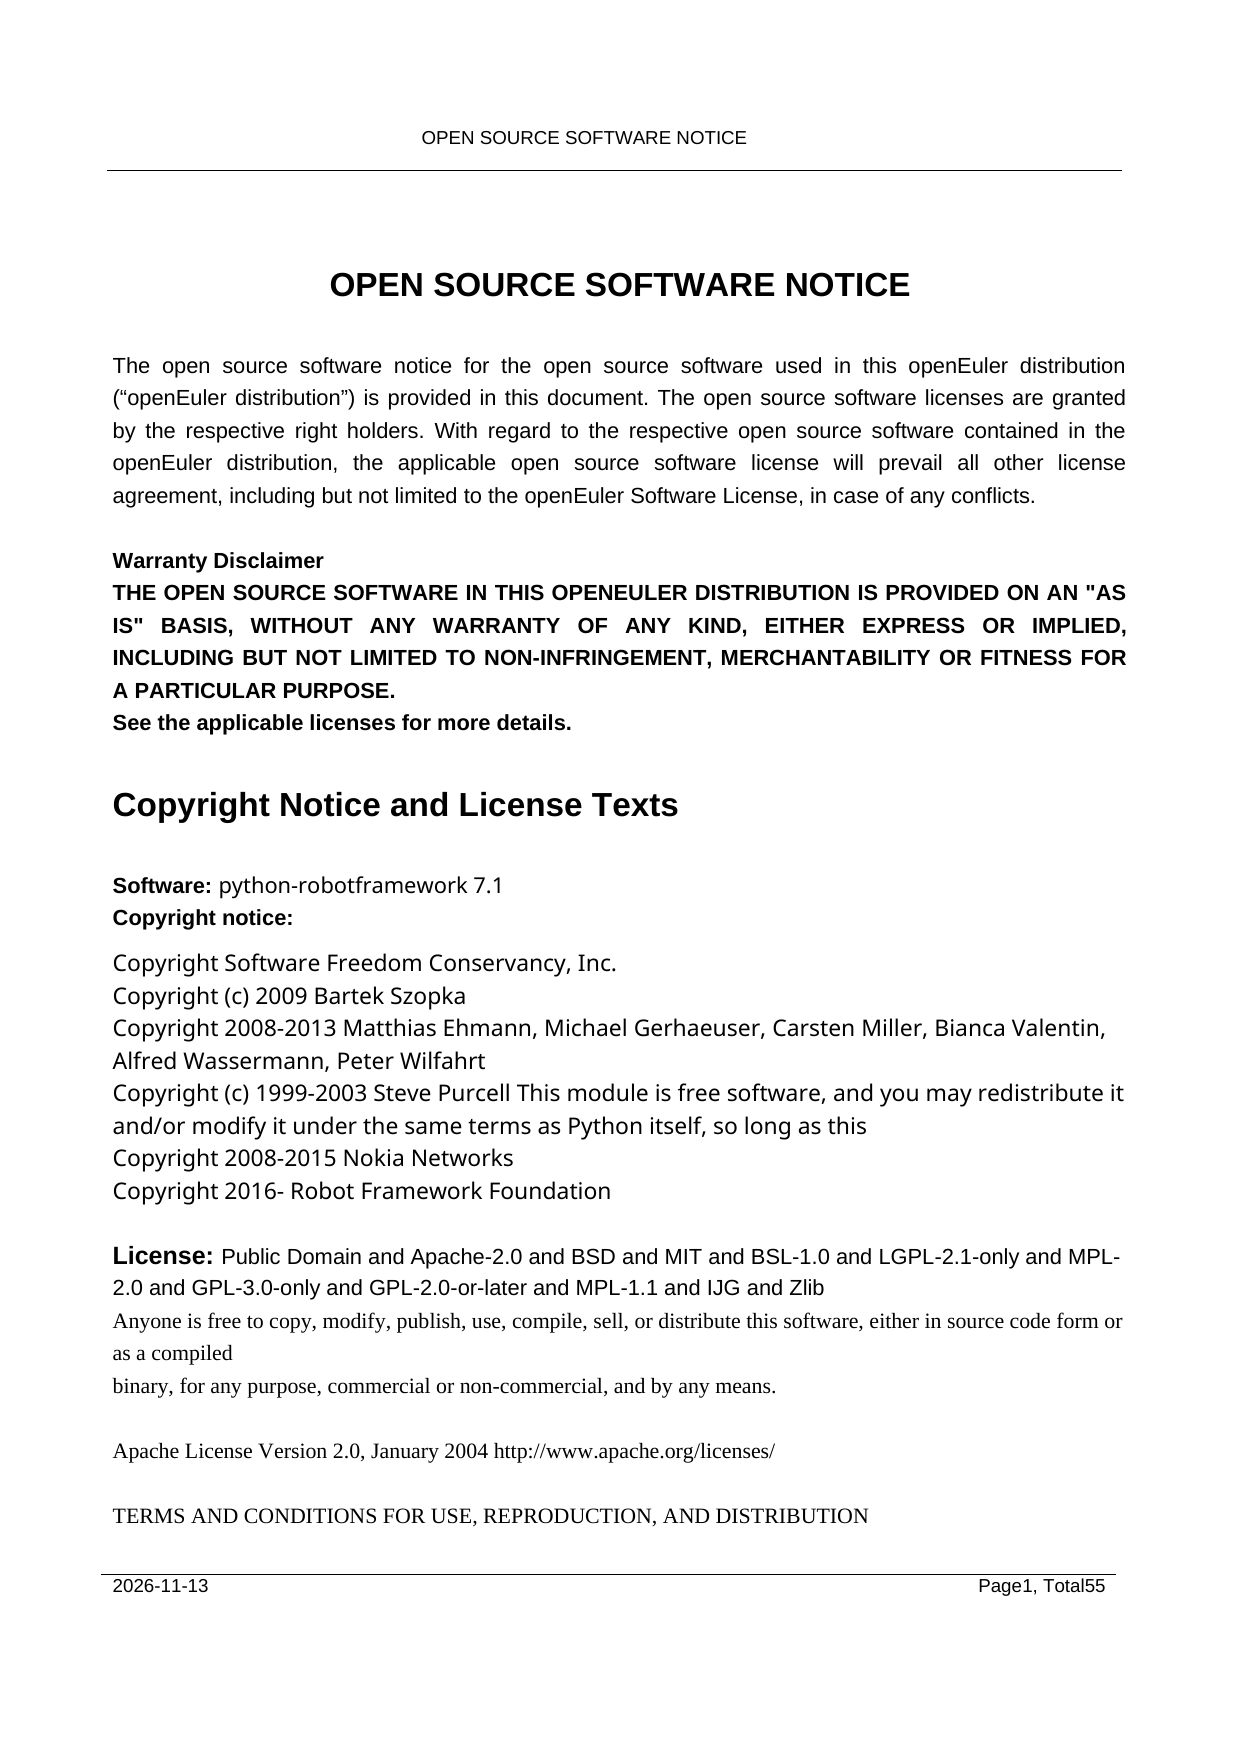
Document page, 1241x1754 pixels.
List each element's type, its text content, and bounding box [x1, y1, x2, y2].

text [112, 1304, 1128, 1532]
text License: Public Domain and Apache-2.0 and BSD and MIT and BSL-1.0 and LGPL-2.1-only and MPL-2.0 and GPL-3.0-only and GPL-2.0-or-later and MPL-1.1 and IJG and Zlib [112, 1239, 1128, 1304]
text The open source software notice for the open source software used in this openEuler distribution (“openEuler distribution”) is provided in this document. The open source software licenses are granted by the respective right holders. With regard to the respective open source software contained in the openEuler distribution, the applicable open source software license will prevail all other license agreement, including but not limited to the openEuler Software License, in case of any conflicts. [112, 349, 1128, 511]
text Warranty Disclaimer [112, 544, 1128, 576]
text OPEN SOURCE SOFTWARE NOTICE [112, 251, 1128, 316]
title Software: python-robotframework 7.1 [112, 869, 1128, 901]
text Copyright Software Freedom Conservancy, Inc. Copyright (c) 2009 Bartek Szopka Copyright 2008-2013 Matthias Ehmann, Michael Gerhaeuser, Carsten Miller, Bianca Valentin, Alfred Wassermann, Peter Wilfahrt Copyright (c) 1999-2003 Steve Purcell This module is free software, and you may redistribute it and/or modify it under the same terms as Python itself, so long as this Copyright 2008-2015 Nokia Networks Copyright 2016- Robot Framework Foundation [112, 947, 1128, 1239]
text Copyright Notice and License Texts [112, 771, 1128, 836]
text Copyright notice: [112, 901, 1128, 934]
text THE OPEN SOURCE SOFTWARE IN THIS OPENEULER DISTRIBUTION IS PROVIDED ON AN "AS IS" BASIS, WITHOUT ANY WARRANTY OF ANY KIND, EITHER EXPRESS OR IMPLIED, INCLUDING BUT NOT LIMITED TO NON-INFRINGEMENT, MERCHANTABILITY OR FITNESS FOR A PARTICULAR PURPOSE. See the applicable licenses for more details. [112, 576, 1128, 739]
